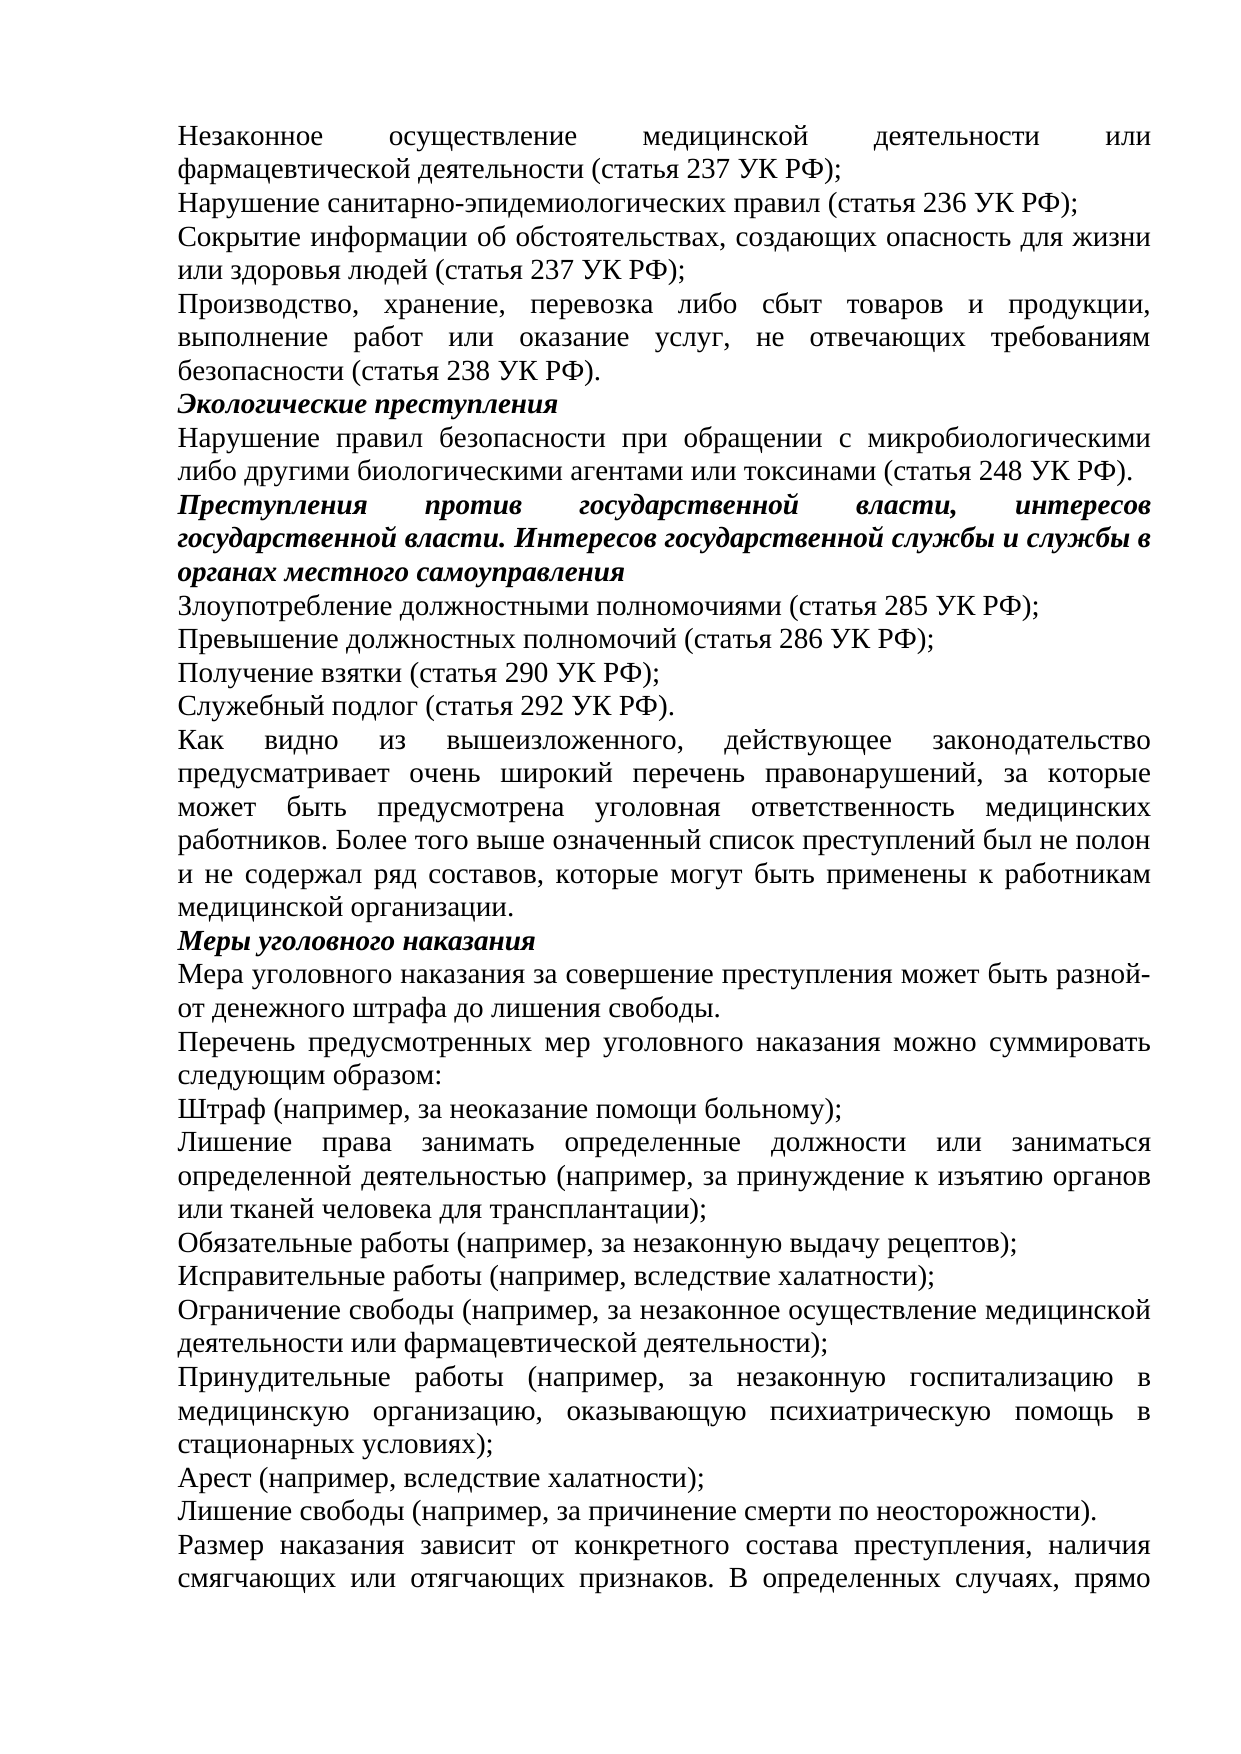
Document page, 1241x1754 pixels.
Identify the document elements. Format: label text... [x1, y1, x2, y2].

text Как видно из вышеизложенного, действующее законодательство предусматривает очень широкий перечень правонарушений, за которые может быть предусмотрена уголовная ответственность медицинских работников. Более того выше означенный список преступлений был не полон и не содержал ряд составов, которые могут быть применены к работникам медицинской организации. [177, 722, 1152, 923]
text Нарушение санитарно-эпидемиологических правил (статья 236 УК РФ); [177, 185, 1152, 219]
text Незаконное осуществление медицинской деятельности или фармацевтической деятельности (статья 237 УК РФ); [177, 118, 1152, 185]
text Лишение свободы (например, за причинение смерти по неосторожности). [177, 1493, 1152, 1527]
text Получение взятки (статья 290 УК РФ); [177, 655, 1152, 688]
text Экологические преступления [177, 386, 1152, 420]
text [177, 1527, 1152, 1594]
text Злоупотребление должностными полномочиями (статья 285 УК РФ); [177, 588, 1152, 621]
text Перечень предусмотренных мер уголовного наказания можно суммировать следующим образом: [177, 1024, 1152, 1091]
text Принудительные работы (например, за незаконную госпитализацию в медицинскую организацию, оказывающую психиатрическую помощь в стационарных условиях); [177, 1359, 1152, 1460]
text Ограничение свободы (например, за незаконное осуществление медицинской деятельности или фармацевтической деятельности); [177, 1292, 1152, 1359]
text Мера уголовного наказания за совершение преступления может быть разной- от денежного штрафа до лишения свободы. [177, 957, 1152, 1024]
text Штраф (например, за неоказание помощи больному); [177, 1091, 1152, 1124]
text Исправительные работы (например, вследствие халатности); [177, 1258, 1152, 1292]
text Нарушение правил безопасности при обращении с микробиологическими либо другими биологическими агентами или токсинами (статья 248 УК РФ). [177, 420, 1152, 487]
text Арест (например, вследствие халатности); [177, 1460, 1152, 1493]
text Обязательные работы (например, за незаконную выдачу рецептов); [177, 1225, 1152, 1258]
text Меры уголовного наказания [177, 923, 1152, 957]
text Превышение должностных полномочий (статья 286 УК РФ); [177, 621, 1152, 655]
text Сокрытие информации об обстоятельствах, создающих опасность для жизни или здоровья людей (статья 237 УК РФ); [177, 219, 1152, 286]
text Преступления против государственной власти, интересов государственной власти. Интересов государственной службы и службы в органах местного самоуправления [177, 487, 1152, 588]
text Производство, хранение, перевозка либо сбыт товаров и продукции, выполнение работ или оказание услуг, не отвечающих требованиям безопасности (статья 238 УК РФ). [177, 286, 1152, 386]
text Лишение права занимать определенные должности или заниматься определенной деятельностью (например, за принуждение к изъятию органов или тканей человека для трансплантации); [177, 1124, 1152, 1225]
text Служебный подлог (статья 292 УК РФ). [177, 688, 1152, 722]
